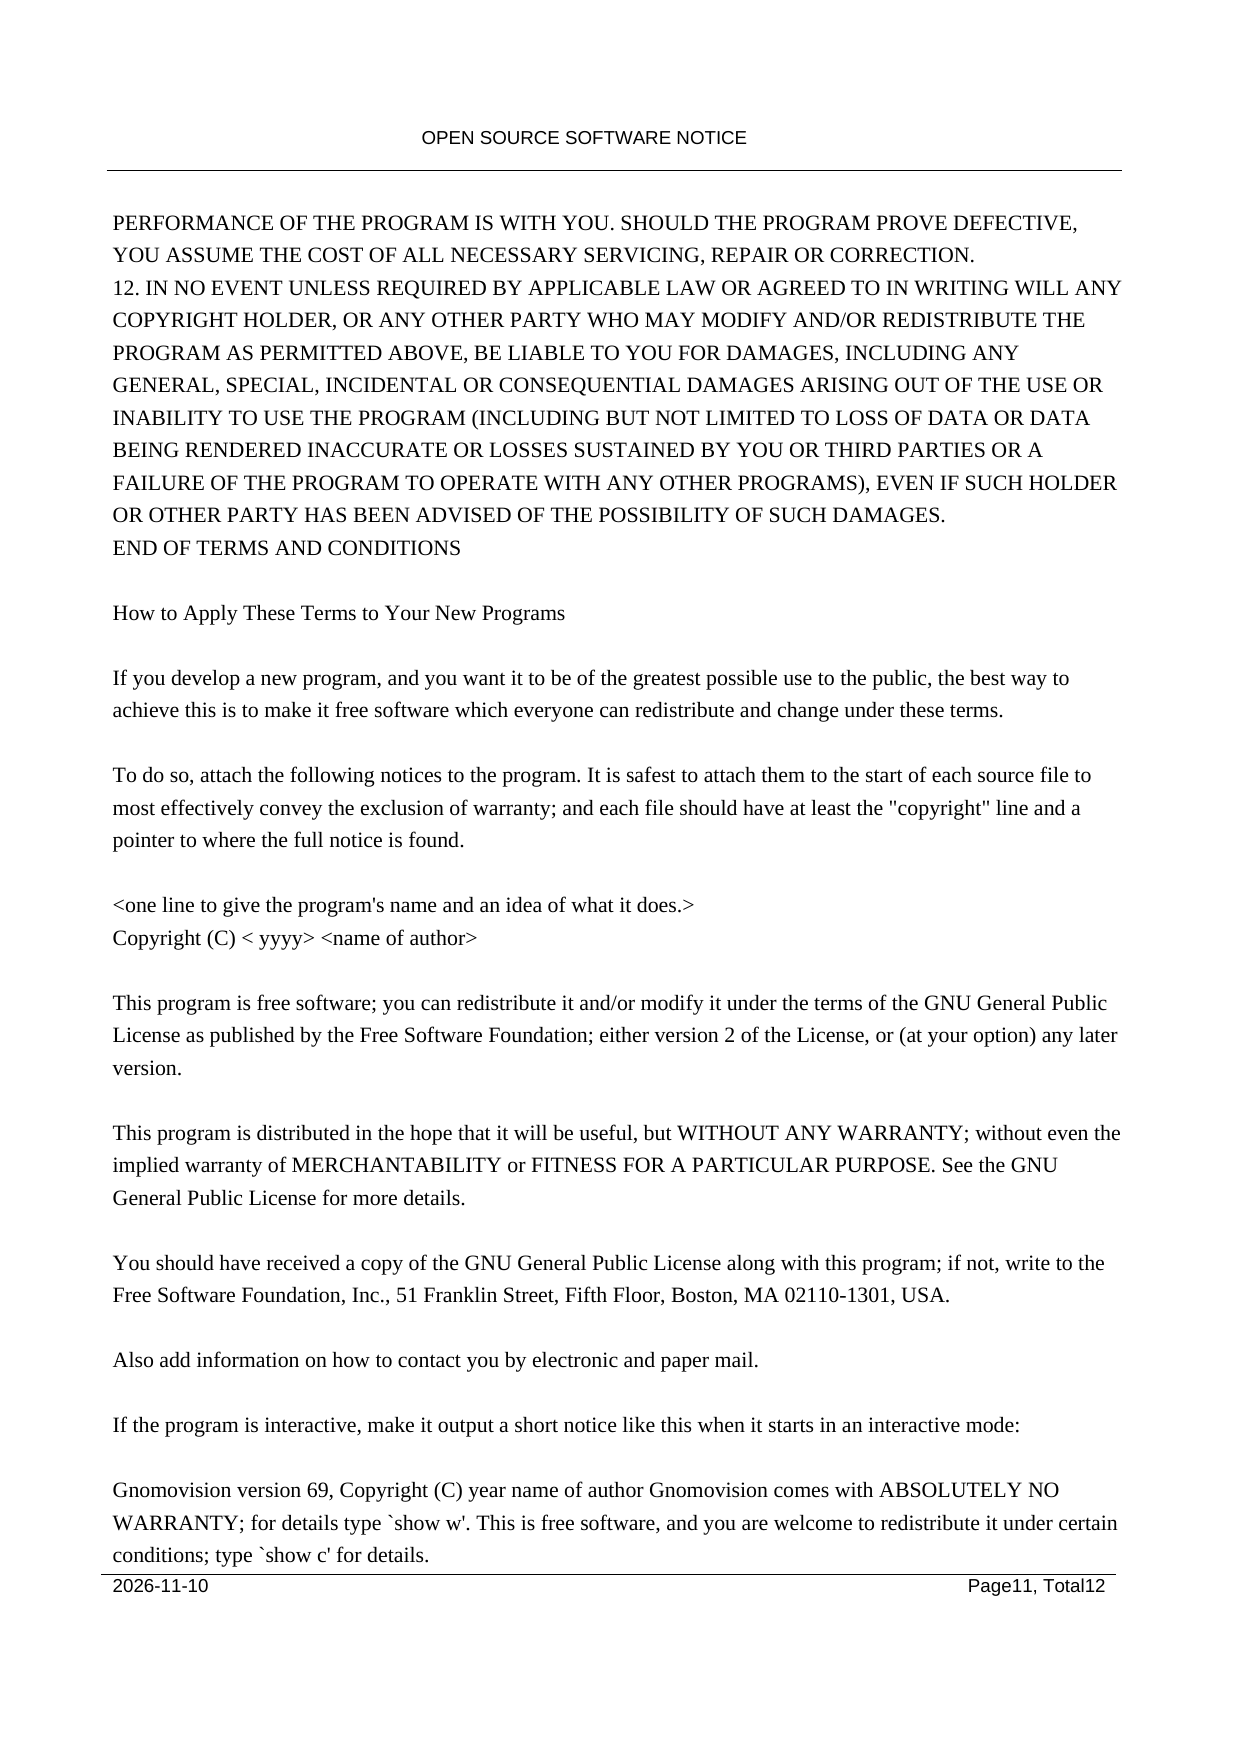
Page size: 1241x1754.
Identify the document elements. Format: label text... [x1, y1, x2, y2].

text If the program is interactive, make it output a short notice like this when it starts in an interactive mode: [112, 1409, 1128, 1441]
text To do so, attach the following notices to the program. It is safest to attach them to the start of each source file to most effectively convey the exclusion of warranty; and each file should have at least the "copyright" line and a pointer to where the full notice is found. [112, 759, 1128, 856]
text Also add information on how to contact you by electronic and paper mail. [112, 1344, 1128, 1376]
text This program is distributed in the hope that it will be useful, but WITHOUT ANY WARRANTY; without even the implied warranty of MERCHANTABILITY or FITNESS FOR A PARTICULAR PURPOSE. See the GNU General Public License for more details. [112, 1116, 1128, 1214]
text 12. IN NO EVENT UNLESS REQUIRED BY APPLICABLE LAW OR AGREED TO IN WRITING WILL ANY COPYRIGHT HOLDER, OR ANY OTHER PARTY WHO MAY MODIFY AND/OR REDISTRIBUTE THE PROGRAM AS PERMITTED ABOVE, BE LIABLE TO YOU FOR DAMAGES, INCLUDING ANY GENERAL, SPECIAL, INCIDENTAL OR CONSEQUENTIAL DAMAGES ARISING OUT OF THE USE OR INABILITY TO USE THE PROGRAM (INCLUDING BUT NOT LIMITED TO LOSS OF DATA OR DATA BEING RENDERED INACCURATE OR LOSSES SUSTAINED BY YOU OR THIRD PARTIES OR A FAILURE OF THE PROGRAM TO OPERATE WITH ANY OTHER PROGRAMS), EVEN IF SUCH HOLDER OR OTHER PARTY HAS BEEN ADVISED OF THE POSSIBILITY OF SUCH DAMAGES. [112, 271, 1128, 531]
text This program is free software; you can redistribute it and/or modify it under the terms of the GNU General Public License as published by the Free Software Foundation; either version 2 of the License, or (at your option) any later version. [112, 986, 1128, 1084]
text If you develop a new program, and you want it to be of the greatest possible use to the public, the best way to achieve this is to make it free software which everyone can redistribute and change under these terms. [112, 661, 1128, 726]
text Copyright (C) < yyyy> <name of author> [112, 921, 1128, 954]
text Gnomovision version 69, Copyright (C) year name of author Gnomovision comes with ABSOLUTELY NO WARRANTY; for details type `show w'. This is free software, and you are welcome to redistribute it under certain conditions; type `show c' for details. [112, 1474, 1128, 1571]
text You should have received a copy of the GNU General Public License along with this program; if not, write to the Free Software Foundation, Inc., 51 Franklin Street, Fifth Floor, Boston, MA 02110-1301, USA. [112, 1246, 1128, 1311]
text <one line to give the program's name and an idea of what it does.> [112, 889, 1128, 921]
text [112, 206, 1128, 271]
text How to Apply These Terms to Your New Programs [112, 596, 1128, 629]
text END OF TERMS AND CONDITIONS [112, 531, 1128, 564]
